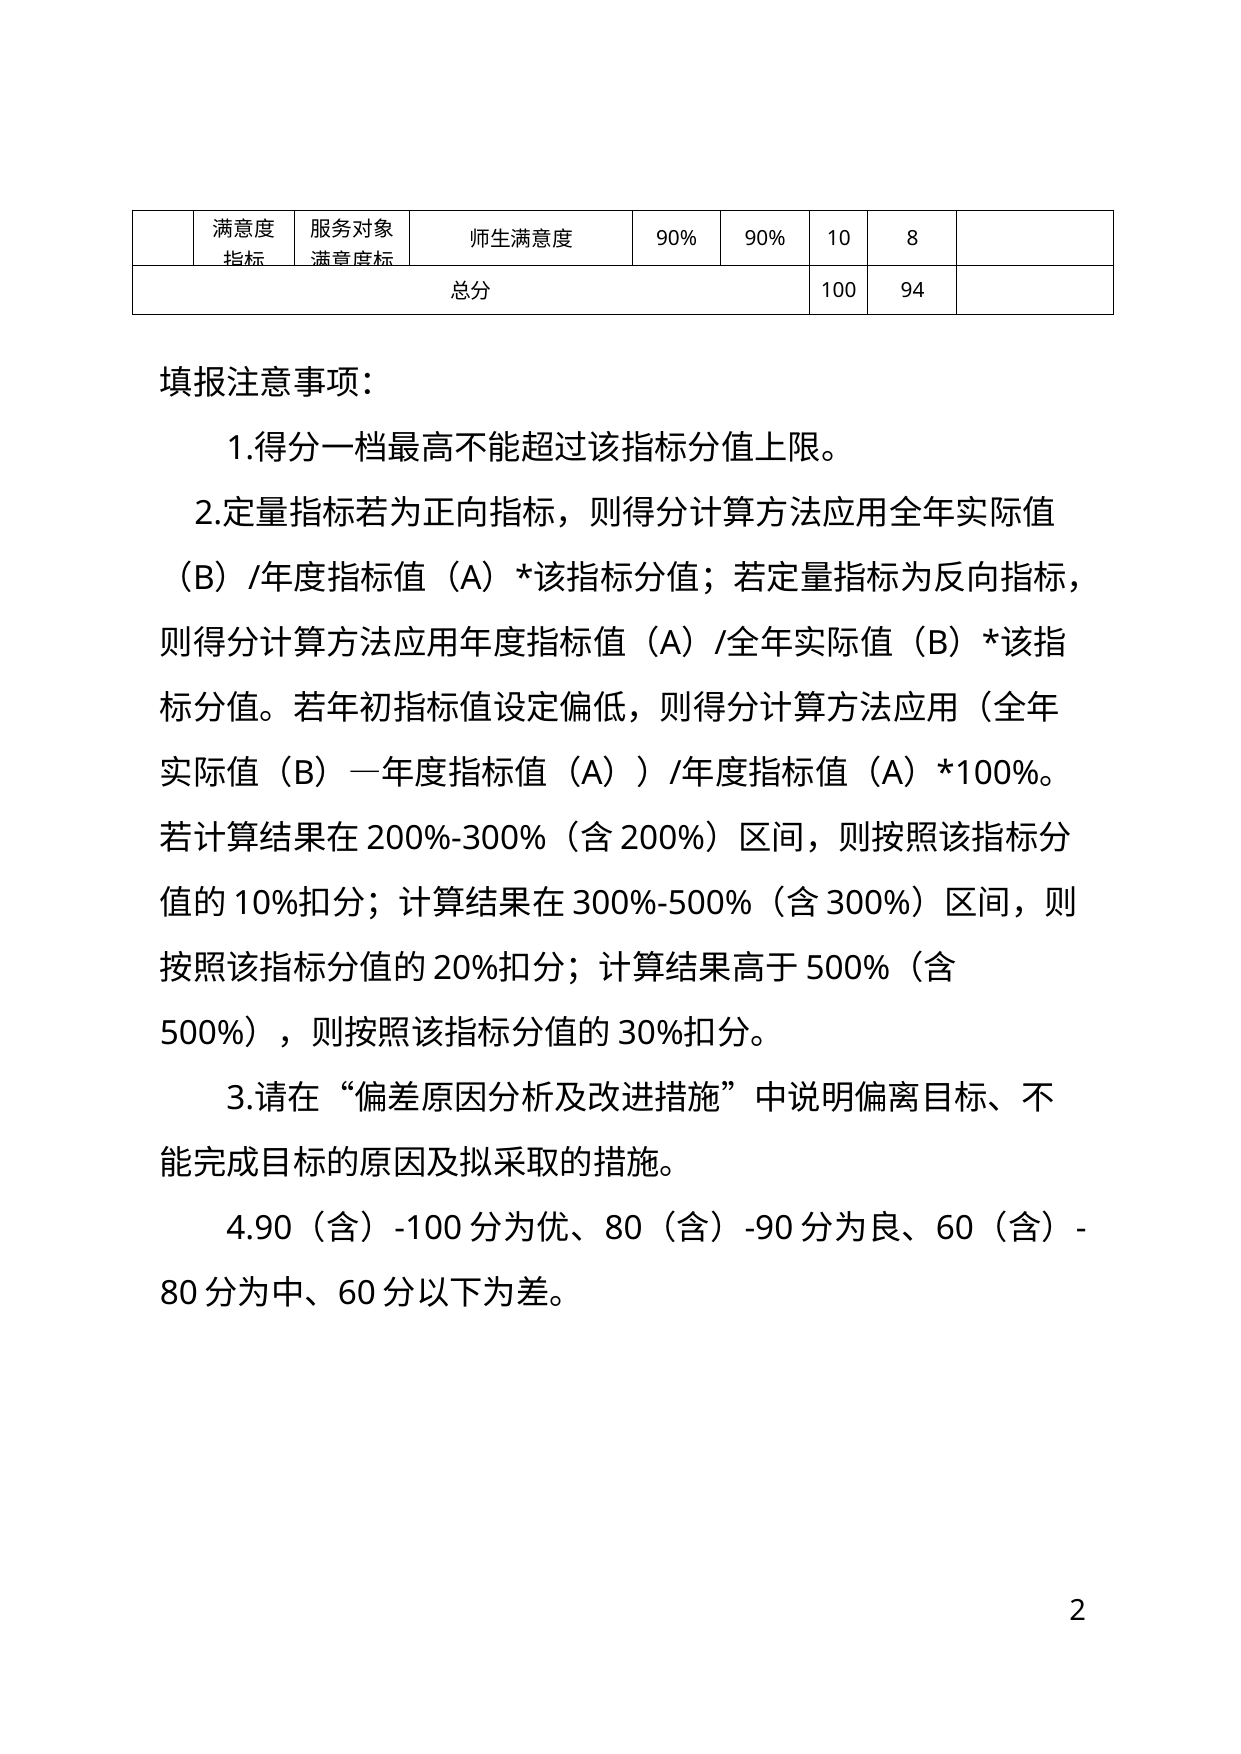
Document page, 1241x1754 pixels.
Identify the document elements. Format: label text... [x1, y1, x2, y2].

text 填报注意事项： [159, 348, 1087, 413]
text 1.得分一档最高不能超过该指标分值上限。 [159, 413, 1087, 478]
table_cell 师生满意度 [410, 211, 632, 264]
table_cell 服务对象满意度标 [295, 211, 409, 264]
table_cell [957, 211, 1113, 264]
table_cell [957, 266, 1113, 314]
table_cell 94 [868, 266, 956, 314]
table_cell 100 [810, 266, 867, 314]
table_cell 满意度 指标 [194, 211, 294, 264]
table_cell 10 [810, 211, 867, 264]
table_cell 90% [633, 211, 720, 264]
table_cell 总分 [133, 266, 809, 314]
text 3.请在“偏差原因分析及改进措施”中说明偏离目标、不能完成目标的原因及拟采取的措施。 [159, 1063, 1087, 1193]
table_cell 8 [868, 211, 956, 264]
table_cell 90% [721, 211, 809, 264]
text 4.90（含）-100分为优、80（含）-90分为良、60（含）-80分为中、60分以下为差。 [159, 1193, 1087, 1323]
text 2.定量指标若为正向指标，则得分计算方法应用全年实际值（B）/年度指标值（A）*该指标分值；若定量指标为反向指标，则得分计算方法应用年度指标值（A）/全年实际值（B）*该指标分值。若年初指标值设定偏低，则得分计算方法应用（全年实际值（B）—年度指标值（A））/年度指标值（A）*100%。若计算结果在200%-300%（含200%）区间，则按照该指标分值的10%扣分；计算结果在300%-500%（含300%）区间，则按照该指标分值的20%扣分；计算结果高于500%（含500%），则按照该指标分值的30%扣分。 [159, 478, 1087, 1063]
